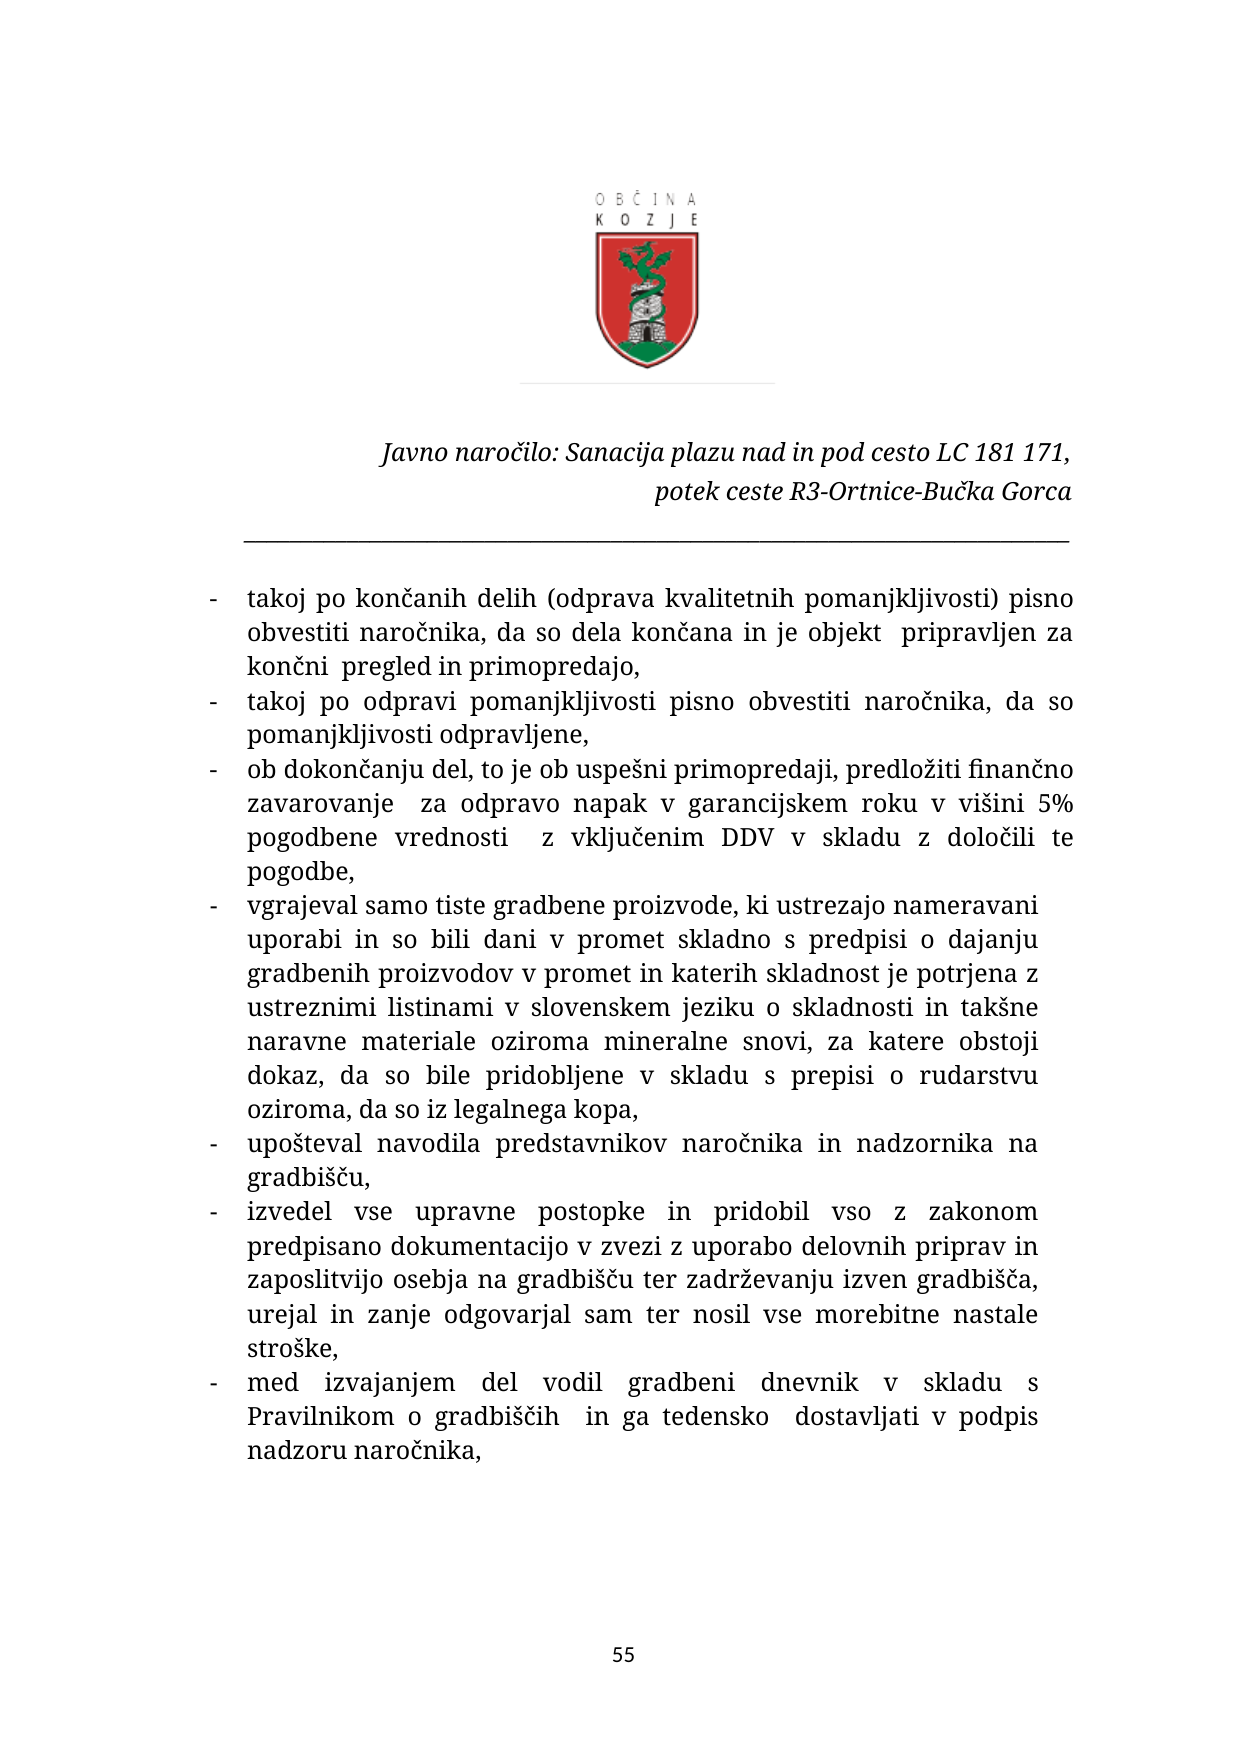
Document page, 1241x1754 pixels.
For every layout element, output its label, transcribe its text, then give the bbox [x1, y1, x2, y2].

list med izvajanjem del vodil gradbeni dnevnik v skladu s Pravilnikom o gradbiščih in ga tedensko dostavljati v podpis nadzoru naročnika, [209, 1364, 1039, 1467]
list ob dokončanju del, to je ob uspešni primopredaji, predložiti finančno zavarovanje za odpravo napak v garancijskem roku v višini 5% pogodbene vrednosti z vključenim DDV v skladu z določili te pogodbe, [209, 751, 1074, 887]
list upošteval navodila predstavnikov naročnika in nadzornika na gradbišču, [209, 1126, 1039, 1194]
list takoj po končanih delih (odprava kvalitetnih pomanjkljivosti) pisno obvestiti naročnika, da so dela končana in je objekt pripravljen za končni pregled in primopredajo, [209, 581, 1074, 683]
list takoj po odpravi pomanjkljivosti pisno obvestiti naročnika, da so pomanjkljivosti odpravljene, [209, 683, 1074, 751]
list izvedel vse upravne postopke in pridobil vso z zakonom predpisano dokumentacijo v zvezi z uporabo delovnih priprav in zaposlitvijo osebja na gradbišču ter zadrževanju izven gradbišča, urejal in zanje odgovarjal sam ter nosil vse morebitne nastale stroške, [209, 1194, 1039, 1364]
list vgrajeval samo tiste gradbene proizvode, ki ustrezajo nameravani uporabi in so bili dani v promet skladno s predpisi o dajanju gradbenih proizvodov v promet in katerih skladnost je potrjena z ustreznimi listinami v slovenskem jeziku o skladnosti in takšne naravne materiale oziroma mineralne snovi, za katere obstoji dokaz, da so bile pridobljene v skladu s prepisi o rudarstvu oziroma, da so iz legalnega kopa, [209, 887, 1039, 1126]
